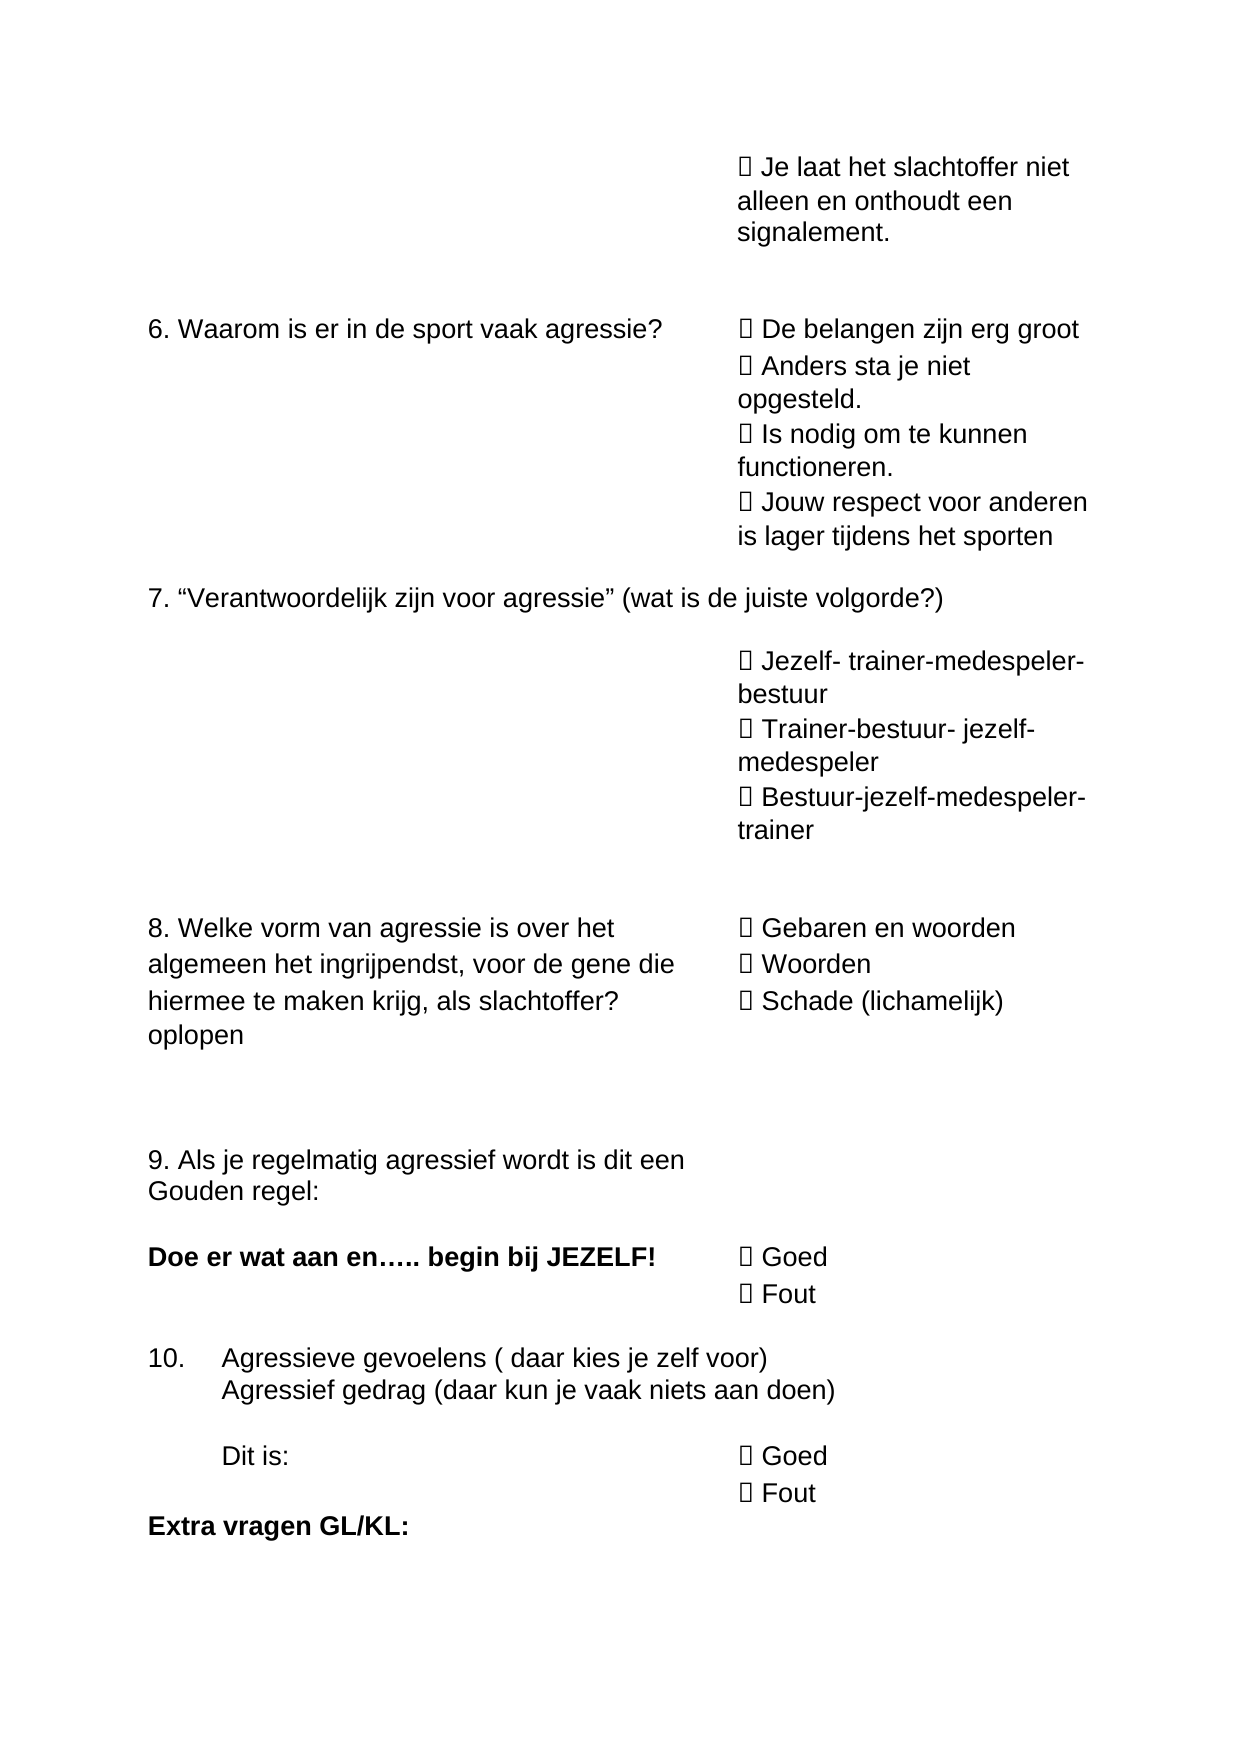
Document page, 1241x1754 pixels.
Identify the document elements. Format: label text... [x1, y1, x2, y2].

text Dit is:  Goed [148, 1436, 1093, 1473]
text  Anders sta je niet opgesteld. [737, 346, 1093, 414]
text  Jezelf- trainer-medespeler-bestuur [148, 641, 1093, 709]
text Agressief gedrag (daar kun je vaak niets aan doen) [148, 1374, 1093, 1405]
text Gouden regel: [148, 1175, 1093, 1206]
text  Trainer-bestuur- jezelf-medespeler [222, 709, 1093, 777]
text 6. Waarom is er in de sport vaak agressie?  De belangen zijn erg groot [148, 309, 1093, 346]
text hiermee te maken krijg, als slachtoffer?  Schade (lichamelijk) oplopen [148, 982, 1093, 1050]
text Extra vragen GL/KL: [148, 1510, 1093, 1541]
text Doe er wat aan en….. begin bij JEZELF!  Goed [148, 1237, 1093, 1274]
text  Fout [148, 1274, 1093, 1311]
text  Is nodig om te kunnen functioneren. [737, 414, 1093, 483]
text 7. “Verantwoordelijk zijn voor agressie” (wat is de juiste volgorde?) [148, 582, 1093, 613]
text 10. Agressieve gevoelens ( daar kies je zelf voor) [148, 1342, 1093, 1374]
text  Jouw respect voor anderen is lager tijdens het sporten [737, 483, 1093, 551]
text algemeen het ingrijpendst, voor de gene die  Woorden [148, 945, 1093, 982]
text 8. Welke vorm van agressie is over het  Gebaren en woorden [148, 908, 1093, 945]
text  Je laat het slachtoffer niet alleen en onthoudt een signalement. [737, 148, 1093, 247]
text  Bestuur-jezelf-medespeler-trainer [737, 777, 1093, 846]
text  Fout [148, 1473, 1093, 1510]
text 9. Als je regelmatig agressief wordt is dit een [148, 1144, 1093, 1175]
